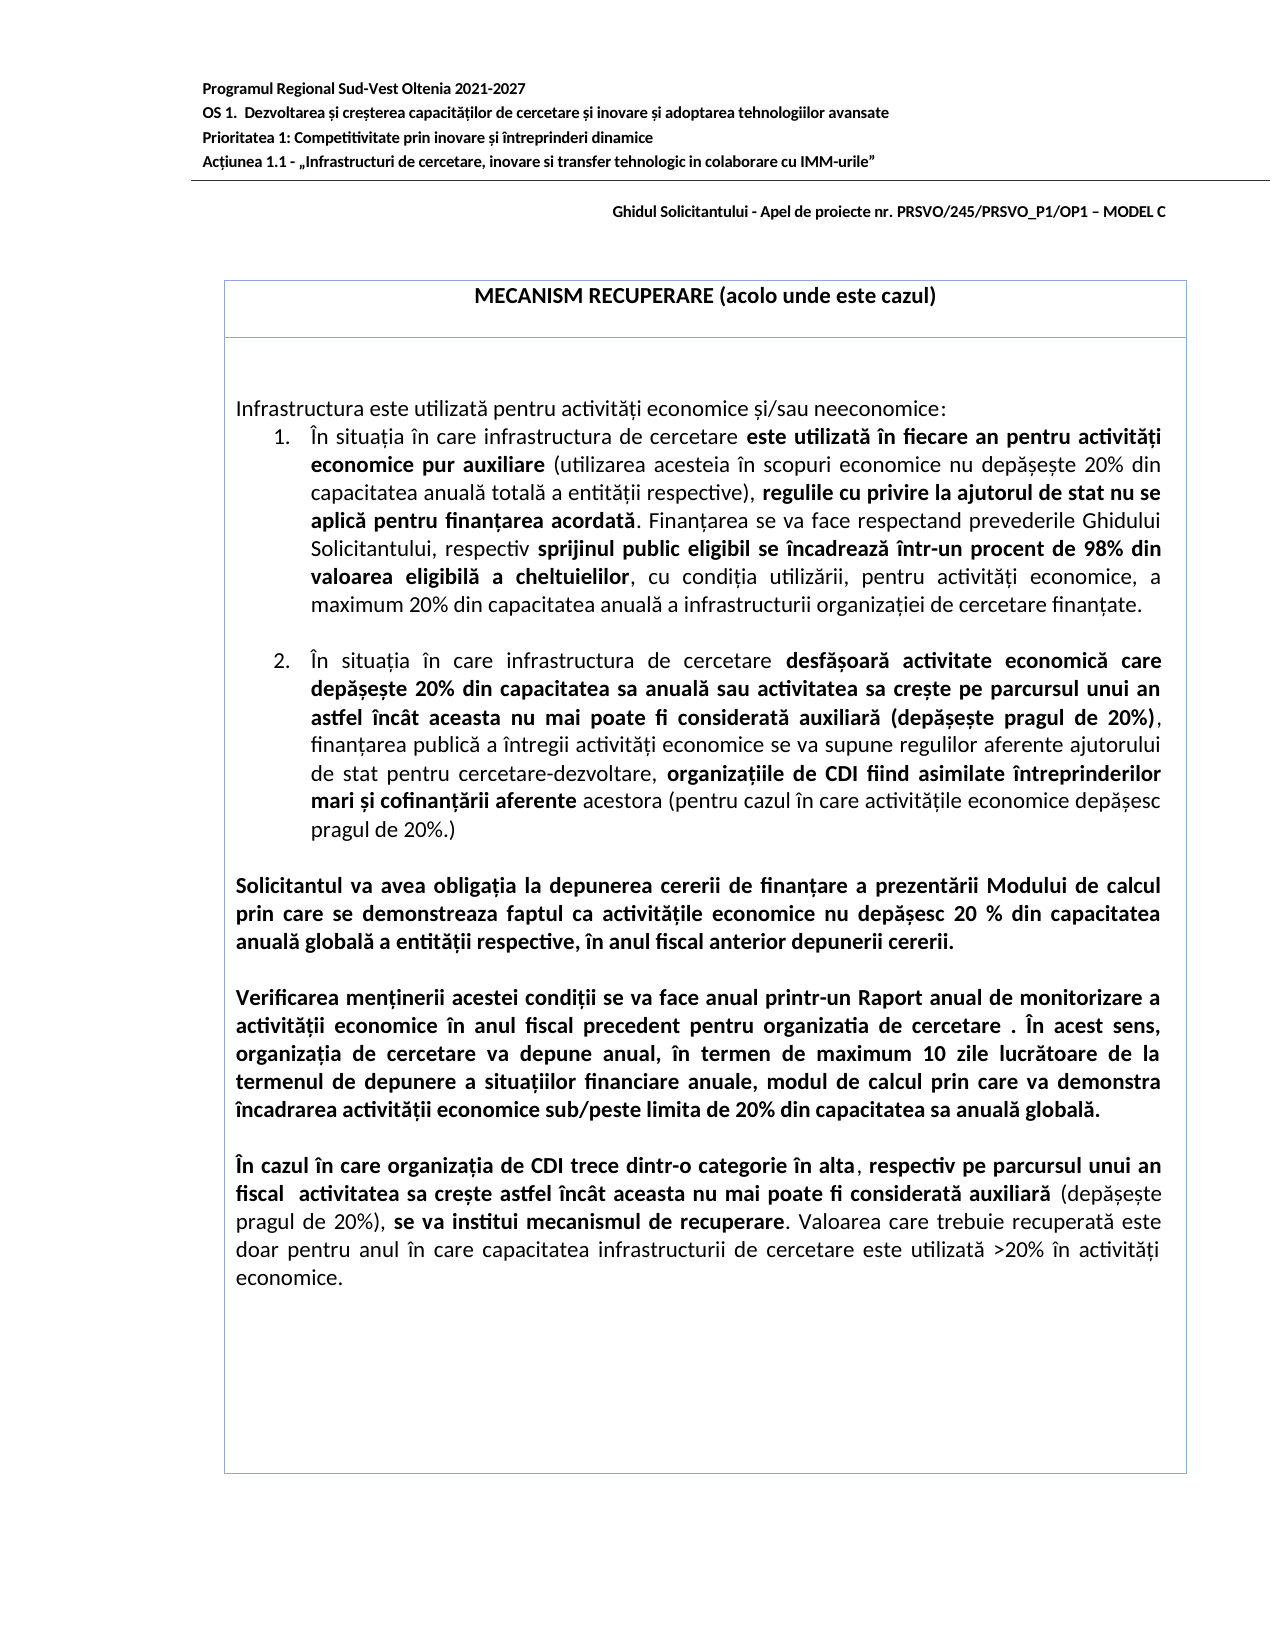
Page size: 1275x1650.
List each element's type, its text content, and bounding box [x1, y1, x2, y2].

table_cell Infrastructura este utilizată pentru activități economice și/sau neeconomice: În situația în care infrastructura de cercetare este utilizată în fiecare an pentru activități economice pur auxiliare (utilizarea acesteia în scopuri economice nu depășește 20% din capacitatea anuală totală a entității respective), regulile cu privire la ajutorul de stat nu se aplică pentru finanțarea acordată. Finanțarea se va face respectand prevederile Ghidului Solicitantului, respectiv sprijinul public eligibil se încadrează într-un procent de 98% din valoarea eligibilă a cheltuielilor, cu condiția utilizării, pentru activități economice, a maximum 20% din capacitatea anuală a infrastructurii organizației de cercetare finanțate. În situația în care infrastructura de cercetare desfășoară activitate economică care depășește 20% din capacitatea sa anuală sau activitatea sa crește pe parcursul unui an astfel încât aceasta nu mai poate fi considerată auxiliară (depășește pragul de 20%), finanțarea publică a întregii activități economice se va supune regulilor aferente ajutorului de stat pentru cercetare-dezvoltare, organizațiile de CDI fiind asimilate întreprinderilor mari și cofinanțării aferente acestora (pentru cazul în care activitățile economice depășesc pragul de 20%.) Solicitantul va avea obligația la depunerea cererii de finanțare a prezentării Modului de calcul prin care se demonstreaza faptul ca activitățile economice nu depășesc 20 % din capacitatea anuală globală a entității respective, în anul fiscal anterior depunerii cererii. Verificarea menținerii acestei condiții se va face anual printr-un Raport anual de monitorizare a activității economice în anul fiscal precedent pentru organizatia de cercetare . În acest sens, organizația de cercetare va depune anual, în termen de maximum 10 zile lucrătoare de la termenul de depunere a situațiilor financiare anuale, modul de calcul prin care va demonstra încadrarea activității economice sub/peste limita de 20% din capacitatea sa anuală globală. În cazul în care organizația de CDI trece dintr-o categorie în alta, respectiv pe parcursul unui an fiscal activitatea sa crește astfel încât aceasta nu mai poate fi considerată auxiliară (depășește pragul de 20%), se va institui mecanismul de recuperare. Valoarea care trebuie recuperată este doar pentru anul în care capacitatea infrastructurii de cercetare este utilizată >20% în activități economice. [225, 338, 1186, 1473]
table_header MECANISM RECUPERARE (acolo unde este cazul) [225, 281, 1186, 337]
